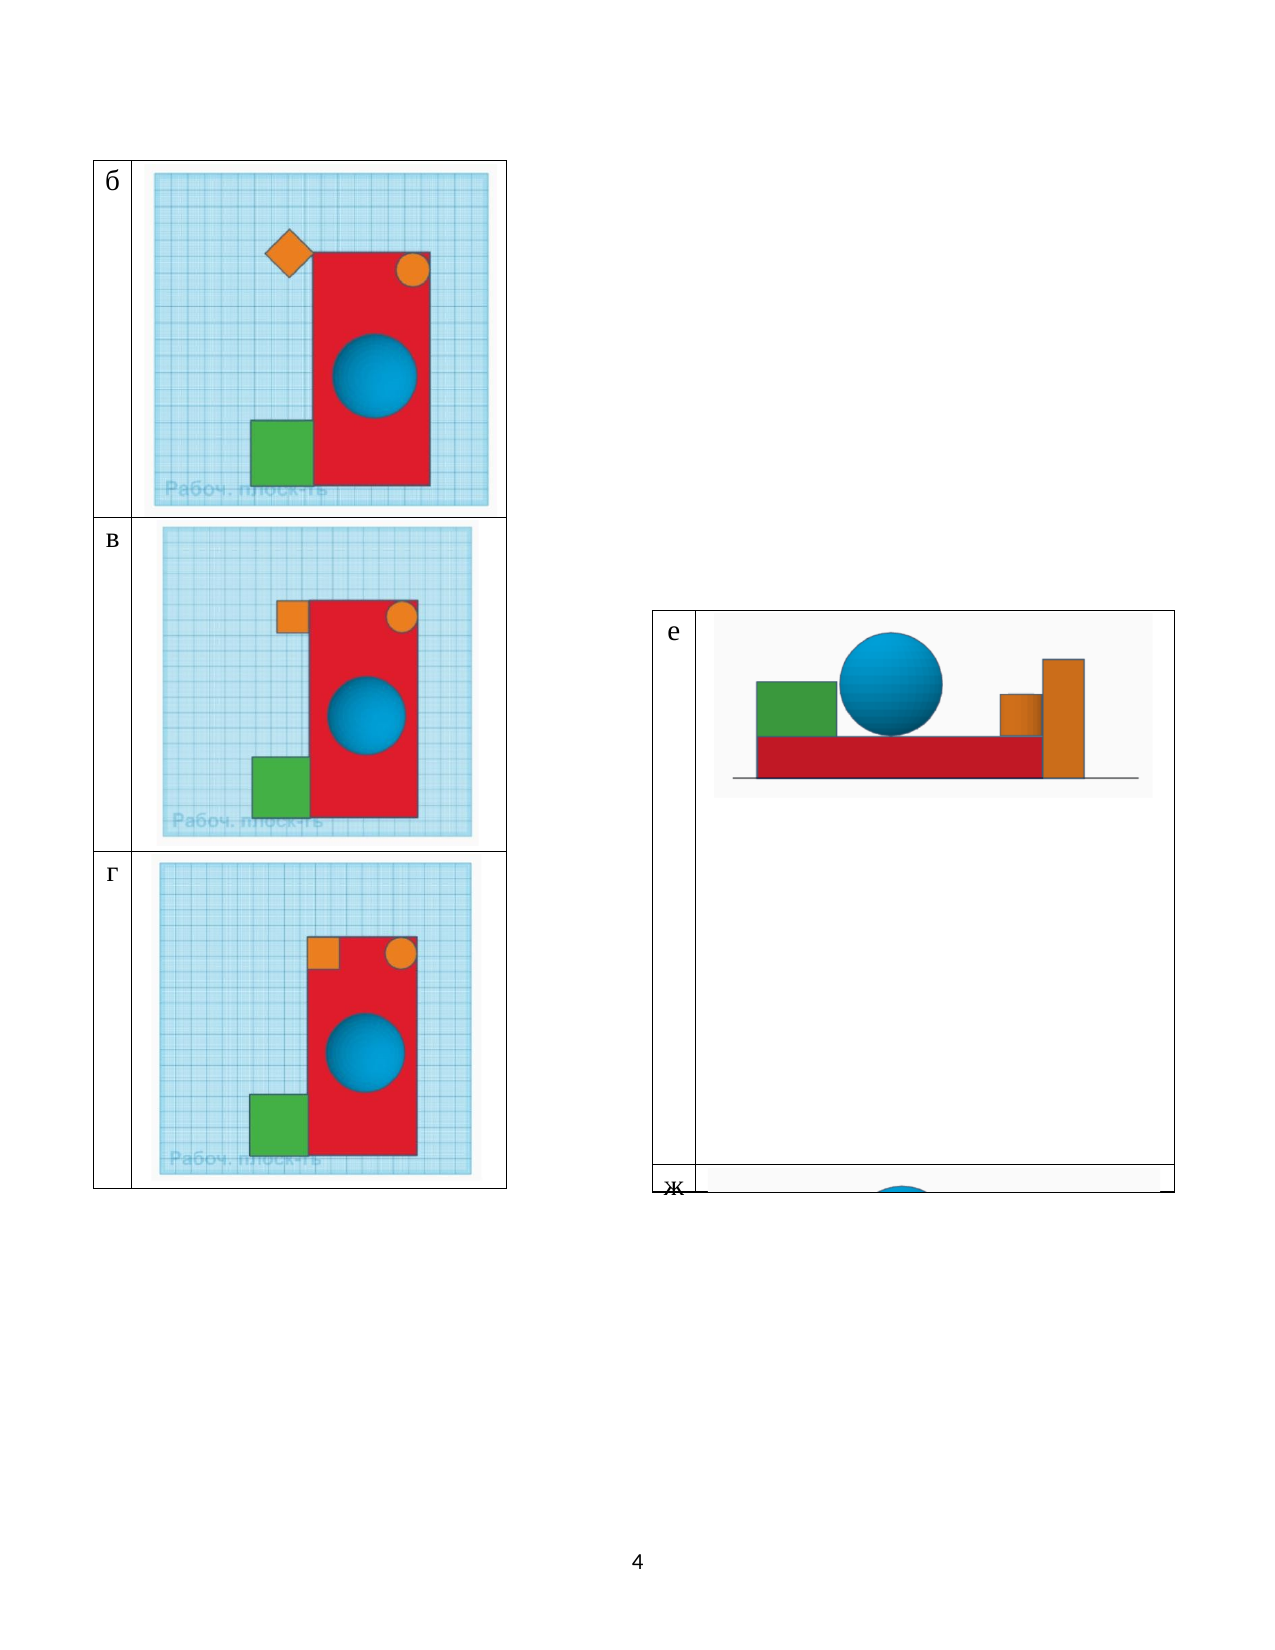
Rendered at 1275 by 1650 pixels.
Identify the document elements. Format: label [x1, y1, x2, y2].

picture [707, 1168, 1161, 1192]
picture [156, 520, 479, 846]
picture [144, 164, 498, 517]
picture [714, 613, 1153, 798]
picture [151, 854, 484, 1182]
